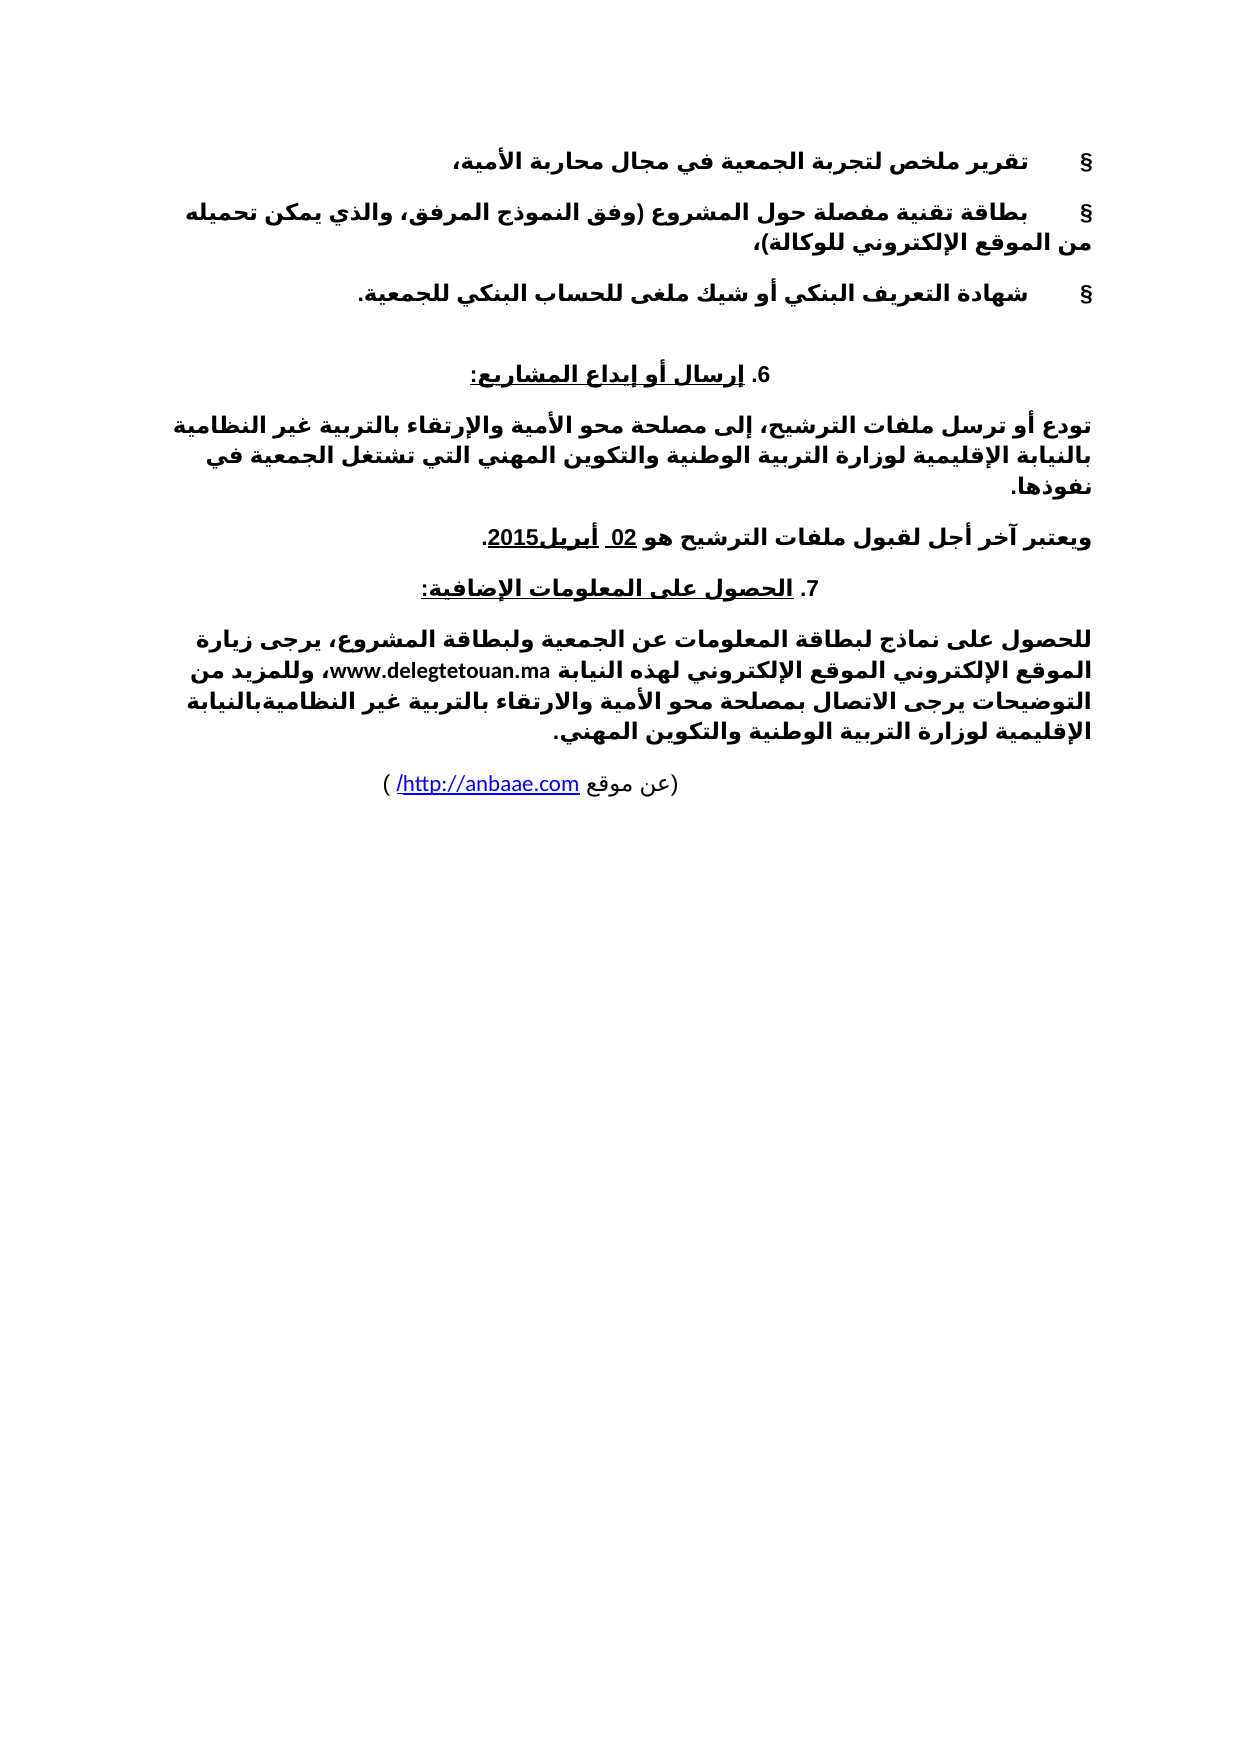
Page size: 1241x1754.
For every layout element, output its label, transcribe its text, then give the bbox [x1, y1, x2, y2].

text ويعتبر آخر أجل لقبول ملفات الترشيح هو 02 أبريل2015. [148, 524, 1093, 550]
text للحصول على نماذج لبطاقة المعلومات عن الجمعية ولبطاقة المشروع، يرجى زيارة الموقع الإلكتروني الموقع الإلكتروني لهذه النيابة www.delegtetouan.ma، وللمزيد من التوضيحات يرجى الاتصال بمصلحة محو الأمية والارتقاء بالتربية غير النظاميةبالنيابة الإقليمية لوزارة التربية الوطنية والتكوين المهني. [148, 626, 1093, 744]
text § شهادة التعريف البنكي أو شيك ملغى للحساب البنكي للجمعية. [148, 280, 1093, 306]
text (عن موقع http://anbaae.com/ ) [148, 769, 1093, 797]
text § بطاقة تقنية مفصلة حول المشروع (وفق النموذج المرفق، والذي يمكن تحميله من الموقع الإلكتروني للوكالة)، [148, 199, 1093, 255]
text تودع أو ترسل ملفات الترشيح، إلى مصلحة محو الأمية والإرتقاء بالتربية غير النظامية بالنيابة الإقليمية لوزارة التربية الوطنية والتكوين المهني التي تشتغل الجمعية في نفوذها. [148, 412, 1093, 499]
text 7. الحصول على المعلومات الإضافية: [148, 575, 1093, 601]
text § تقرير ملخص لتجربة الجمعية في مجال محاربة الأمية، [148, 148, 1093, 174]
text 6. إرسال أو إيداع المشاريع: [148, 331, 1093, 387]
